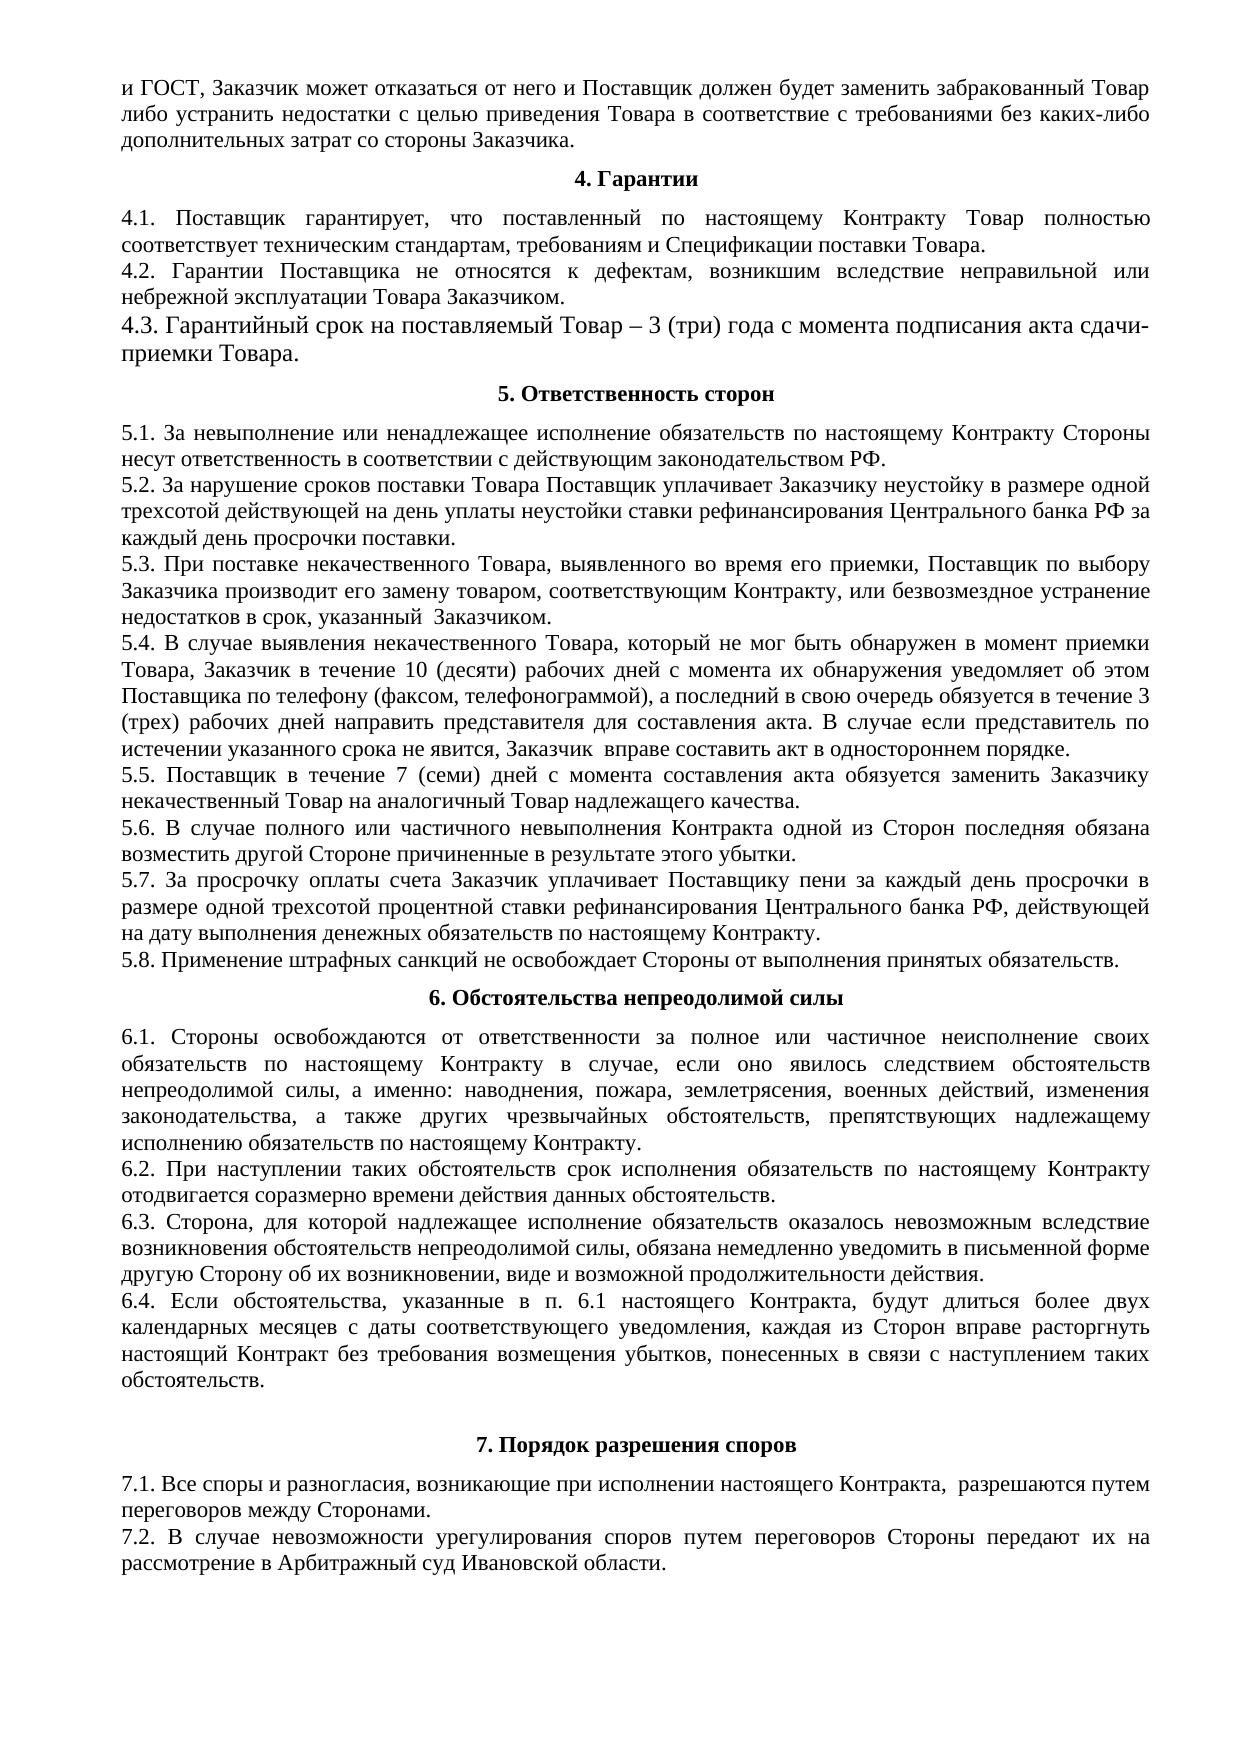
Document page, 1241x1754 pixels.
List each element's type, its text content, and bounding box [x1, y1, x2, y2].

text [121, 74, 1152, 153]
text 5.5. Поставщик в течение 7 (семи) дней с момента составления акта обязуется заменить Заказчику некачественный Товар на аналогичный Товар надлежащего качества. [121, 761, 1152, 814]
text 5.7. За просрочку оплаты счета Заказчик уплачивает Поставщику пени за каждый день просрочки в размере одной трехсотой процентной ставки рефинансирования Центрального банка РФ, действующей на дату выполнения денежных обязательств по настоящему Контракту. [121, 867, 1152, 946]
text 5.2. За нарушение сроков поставки Товара Поставщик уплачивает Заказчику неустойку в размере одной трехсотой действующей на день уплаты неустойки ставки рефинансирования Центрального банка РФ за каждый день просрочки поставки. [121, 471, 1152, 550]
text 5.1. За невыполнение или ненадлежащее исполнение обязательств по настоящему Контракту Стороны несут ответственность в соответствии с действующим законодательством РФ. [121, 418, 1152, 471]
text 4.2. Гарантии Поставщика не относятся к дефектам, возникшим вследствие неправильной или небрежной эксплуатации Товара Заказчиком. [121, 257, 1152, 310]
text 4.1. Поставщик гарантирует, что поставленный по настоящему Контракту Товар полностью соответствует техническим стандартам, требованиям и Спецификации поставки Товара. [121, 204, 1152, 257]
text 5.6. В случае полного или частичного невыполнения Контракта одной из Сторон последняя обязана возместить другой Стороне причиненные в результате этого убытки. [121, 814, 1152, 867]
text 5.8. Применение штрафных санкций не освобождает Стороны от выполнения принятых обязательств. [121, 946, 1152, 972]
text 7.2. В случае невозможности урегулирования споров путем переговоров Стороны передают их на рассмотрение в Арбитражный суд Ивановской области. [121, 1523, 1152, 1575]
text 6.2. При наступлении таких обстоятельств срок исполнения обязательств по настоящему Контракту отодвигается соразмерно времени действия данных обстоятельств. [121, 1155, 1152, 1208]
text 6. Обстоятельства непреодолимой силы [121, 984, 1152, 1011]
text 6.3. Сторона, для которой надлежащее исполнение обязательств оказалось невозможным вследствие возникновения обстоятельств непреодолимой силы, обязана немедленно уведомить в письменной форме другую Сторону об их возникновении, виде и возможной продолжительности действия. [121, 1208, 1152, 1287]
text 6.4. Если обстоятельства, указанные в п. 6.1 настоящего Контракта, будут длиться более двух календарных месяцев с даты соответствующего уведомления, каждая из Сторон вправе расторгнуть настоящий Контракт без требования возмещения убытков, понесенных в связи с наступлением таких обстоятельств. [121, 1287, 1152, 1392]
text 5. Ответственность сторон [121, 380, 1152, 406]
text 6.1. Стороны освобождаются от ответственности за полное или частичное неисполнение своих обязательств по настоящему Контракту в случае, если оно явилось следствием обстоятельств непреодолимой силы, а именно: наводнения, пожара, землетрясения, военных действий, изменения законодательства, а также других чрезвычайных обстоятельств, препятствующих надлежащему исполнению обязательств по настоящему Контракту. [121, 1023, 1152, 1155]
text 7.1. Все споры и разногласия, возникающие при исполнении настоящего Контракта, разрешаются путем переговоров между Сторонами. [121, 1470, 1152, 1523]
text 7. Порядок разрешения споров [121, 1431, 1152, 1457]
text 4. Гарантии [121, 165, 1152, 192]
text 5.4. В случае выявления некачественного Товара, который не мог быть обнаружен в момент приемки Товара, Заказчик в течение 10 (десяти) рабочих дней с момента их обнаружения уведомляет об этом Поставщика по телефону (факсом, телефонограммой), а последний в свою очередь обязуется в течение 3 (трех) рабочих дней направить представителя для составления акта. В случае если представитель по истечении указанного срока не явится, Заказчик вправе составить акт в одностороннем порядке. [121, 629, 1152, 761]
text 4.3. Гарантийный срок на поставляемый Товар – 3 (три) года с момента подписания акта сдачи-приемки Товара. [121, 310, 1152, 367]
text 5.3. При поставке некачественного Товара, выявленного во время его приемки, Поставщик по выбору Заказчика производит его замену товаром, соответствующим Контракту, или безвозмездное устранение недостатков в срок, указанный Заказчиком. [121, 550, 1152, 629]
